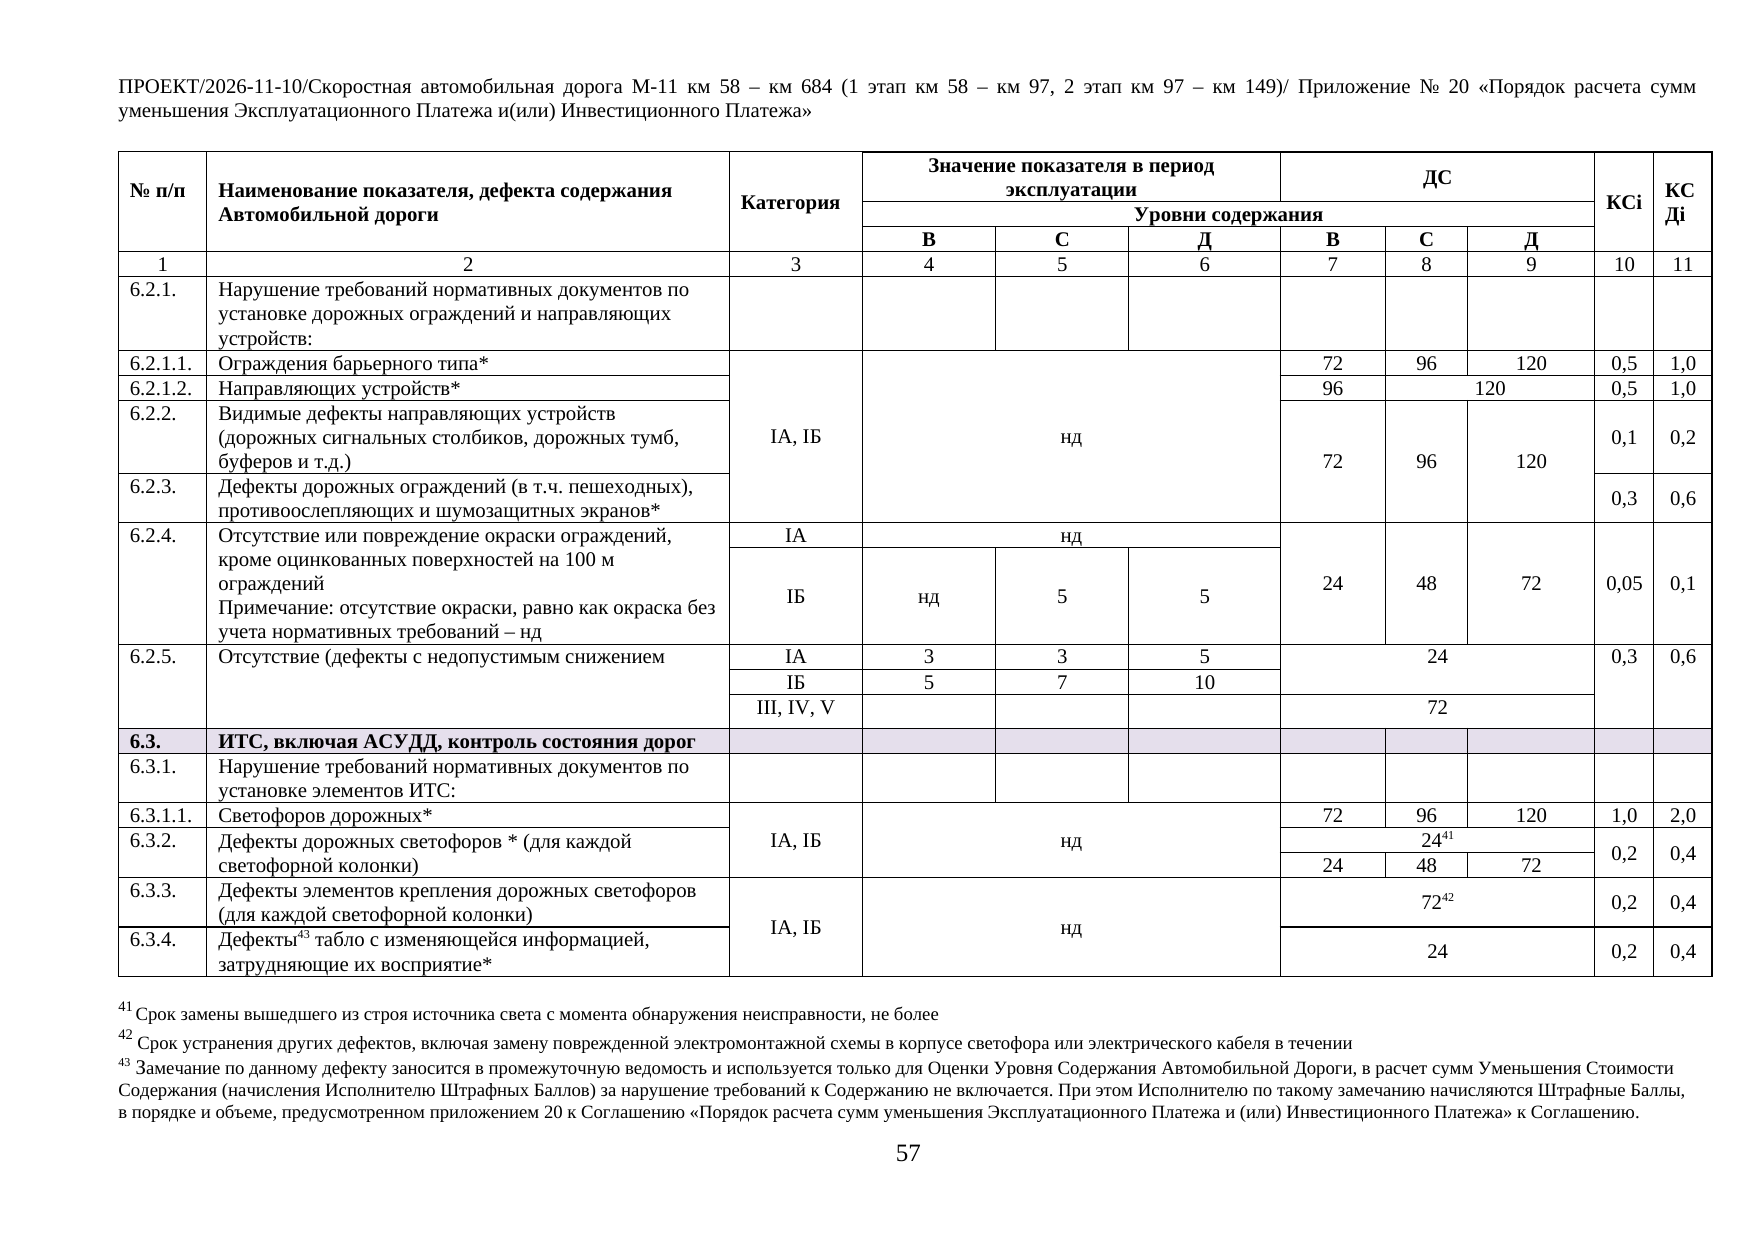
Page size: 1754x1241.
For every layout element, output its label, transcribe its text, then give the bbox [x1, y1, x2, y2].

table_cell [1468, 277, 1594, 349]
table_cell 0,2 [1595, 928, 1653, 976]
table_cell 72 [1468, 523, 1594, 643]
table_cell 1 [119, 252, 206, 276]
table_cell 72 [1281, 803, 1385, 827]
table_cell 24 [1281, 523, 1385, 643]
table_header Наименование показателя, дефекта содержания Автомобильной дороги [207, 152, 729, 251]
table_cell III, IV, V [730, 695, 862, 728]
table_cell 5 [1129, 548, 1280, 643]
table_cell [730, 277, 862, 349]
table_cell нд [863, 523, 1280, 547]
table_cell [730, 754, 862, 802]
table_cell В [863, 227, 995, 251]
table_cell 6.3.1. [119, 754, 206, 802]
table_cell 10 [1129, 670, 1280, 694]
table_cell 0,05 [1595, 523, 1653, 643]
table_cell 6.2.3. [119, 474, 206, 522]
table_cell 72 [1281, 351, 1385, 374]
table_cell [863, 754, 995, 802]
table_cell [1654, 277, 1711, 349]
table_cell 0,4 [1654, 828, 1711, 877]
table_cell [1129, 695, 1280, 728]
table_cell [730, 729, 862, 753]
table_cell 120 [1468, 803, 1594, 827]
table_cell [1468, 729, 1594, 753]
table_cell Дефекты табло с изменяющейся информацией, затрудняющие их восприятие* [207, 928, 729, 976]
table_cell 6.3.4. [119, 928, 206, 976]
table_cell 0,3 [1595, 474, 1653, 522]
table_cell [1129, 754, 1280, 802]
table_cell 0,2 [1595, 828, 1653, 877]
table_cell IA [730, 523, 862, 547]
table_header ДС [1281, 153, 1594, 201]
table_cell 72 [1281, 695, 1594, 728]
table_cell [1654, 754, 1711, 802]
table_cell 10 [1595, 252, 1653, 276]
table_cell нд [863, 548, 995, 643]
table_cell 3 [730, 252, 862, 276]
table_cell 0,3 [1595, 645, 1653, 728]
table_cell Светофоров дорожных* [207, 803, 729, 827]
table_cell [1386, 729, 1467, 753]
table_cell [863, 277, 995, 349]
table_header Значение показателя в период эксплуатации [863, 153, 1280, 201]
table_cell Дефекты дорожных светофоров * (для каждой светофорной колонки) [207, 828, 729, 877]
table_cell 0,2 [1595, 878, 1653, 926]
table_cell Видимые дефекты направляющих устройств (дорожных сигнальных столбиков, дорожных тумб, буферов и т.д.) [207, 401, 729, 473]
table_cell Д [1468, 227, 1594, 251]
table_cell [1281, 277, 1385, 349]
table_cell 5 [996, 252, 1128, 276]
table_cell ИТС, включая АСУДД, контроль состояния дорог [207, 729, 729, 753]
table_cell 3 [996, 645, 1128, 668]
table_cell 2 [207, 252, 729, 276]
table_cell 24 [1281, 853, 1385, 877]
table_cell 0,2 [1654, 401, 1711, 473]
table_cell 72 [1468, 853, 1594, 877]
table_cell С [1386, 227, 1467, 251]
table_cell [1129, 729, 1280, 753]
table_cell 48 [1386, 523, 1467, 643]
table_cell IБ [730, 670, 862, 694]
table_cell 5 [863, 670, 995, 694]
table_cell 24 [1281, 645, 1594, 694]
table_cell Направляющих устройств* [207, 376, 729, 400]
table_cell 3 [863, 645, 995, 668]
table_cell 72 [1281, 878, 1594, 926]
table_cell IA [730, 645, 862, 668]
table_cell Нарушение требований нормативных документов по установке дорожных ограждений и направляющих устройств: [207, 277, 729, 349]
table_cell Уровни содержания [863, 202, 1594, 226]
table_cell [1281, 729, 1385, 753]
table_cell [1595, 729, 1653, 753]
table_cell 0,6 [1654, 645, 1711, 728]
table_cell 0,4 [1654, 928, 1711, 976]
table_cell 0,5 [1595, 376, 1653, 400]
table_cell [996, 695, 1128, 728]
table_header Категория [730, 152, 862, 251]
table_cell 6.3.2. [119, 828, 206, 877]
table_cell [1281, 754, 1385, 802]
table_cell 6.3.3. [119, 878, 206, 926]
table_header КСДi [1654, 153, 1711, 251]
table_cell Ограждения барьерного типа* [207, 351, 729, 374]
table_cell Д [1129, 227, 1280, 251]
table_cell 24 [1281, 828, 1594, 852]
table_cell [1595, 754, 1653, 802]
table_cell 1,0 [1595, 803, 1653, 827]
table_cell IA, IБ [730, 351, 862, 522]
table_cell [1654, 729, 1711, 753]
table_cell 0,5 [1595, 351, 1653, 374]
table_cell 7 [996, 670, 1128, 694]
table_cell Нарушение требований нормативных документов по установке элементов ИТС: [207, 754, 729, 802]
table_cell В [1281, 227, 1385, 251]
table_cell 120 [1386, 376, 1594, 400]
table_cell 96 [1281, 376, 1385, 400]
table_cell [1129, 277, 1280, 349]
table_cell Дефекты элементов крепления дорожных светофоров (для каждой светофорной колонки) [207, 878, 729, 926]
table_cell 120 [1468, 401, 1594, 522]
table_cell нд [863, 351, 1280, 522]
table_cell 24 [1281, 928, 1594, 976]
table_cell Отсутствие (дефекты с недопустимым снижением [207, 645, 729, 728]
table_cell 6.2.1. [119, 277, 206, 349]
table_cell [1386, 277, 1467, 349]
table_cell 0,6 [1654, 474, 1711, 522]
table_cell 6.2.2. [119, 401, 206, 473]
table_cell нд [863, 803, 1280, 877]
table_cell 6.3. [119, 729, 206, 753]
table_cell 6.3.1.1. [119, 803, 206, 827]
table_cell 9 [1468, 252, 1594, 276]
table_cell 96 [1386, 351, 1467, 374]
table_cell [1468, 754, 1594, 802]
table_cell 2,0 [1654, 803, 1711, 827]
table_cell 72 [1281, 401, 1385, 522]
table_cell [863, 729, 995, 753]
table_cell IA, IБ [730, 803, 862, 877]
table_cell 5 [996, 548, 1128, 643]
table_cell 5 [1129, 645, 1280, 668]
table_cell 0,1 [1654, 523, 1711, 643]
table_cell IБ [730, 548, 862, 643]
table_header КСi [1595, 153, 1653, 251]
table_cell нд [863, 878, 1280, 976]
table_cell 8 [1386, 252, 1467, 276]
table_cell [996, 754, 1128, 802]
table_header № п/п [119, 152, 206, 251]
table_cell [996, 277, 1128, 349]
table_cell 11 [1654, 252, 1711, 276]
table_cell 0,4 [1654, 878, 1711, 926]
table_cell [1595, 277, 1653, 349]
table_cell [863, 695, 995, 728]
table_cell 6.2.1.1. [119, 351, 206, 374]
table_cell 4 [863, 252, 995, 276]
table_cell 6.2.5. [119, 645, 206, 728]
table_cell [996, 729, 1128, 753]
table_cell 96 [1386, 401, 1467, 522]
table_cell 6.2.4. [119, 523, 206, 643]
table_cell 7 [1281, 252, 1385, 276]
table_cell С [996, 227, 1128, 251]
table_cell 0,1 [1595, 401, 1653, 473]
table_cell Дефекты дорожных ограждений (в т.ч. пешеходных), противоослепляющих и шумозащитных экранов* [207, 474, 729, 522]
table_cell 120 [1468, 351, 1594, 374]
table_cell [1386, 754, 1467, 802]
table_cell 48 [1386, 853, 1467, 877]
table_cell Отсутствие или повреждение окраски ограждений, кроме оцинкованных поверхностей на 100 м ограждений Примечание: отсутствие окраски, равно как окраска без учета нормативных требований – нд [207, 523, 729, 643]
table_cell 96 [1386, 803, 1467, 827]
table_cell 1,0 [1654, 351, 1711, 374]
table_cell 6 [1129, 252, 1280, 276]
table_cell IA, IБ [730, 878, 862, 976]
table_cell 6.2.1.2. [119, 376, 206, 400]
table_cell 1,0 [1654, 376, 1711, 400]
